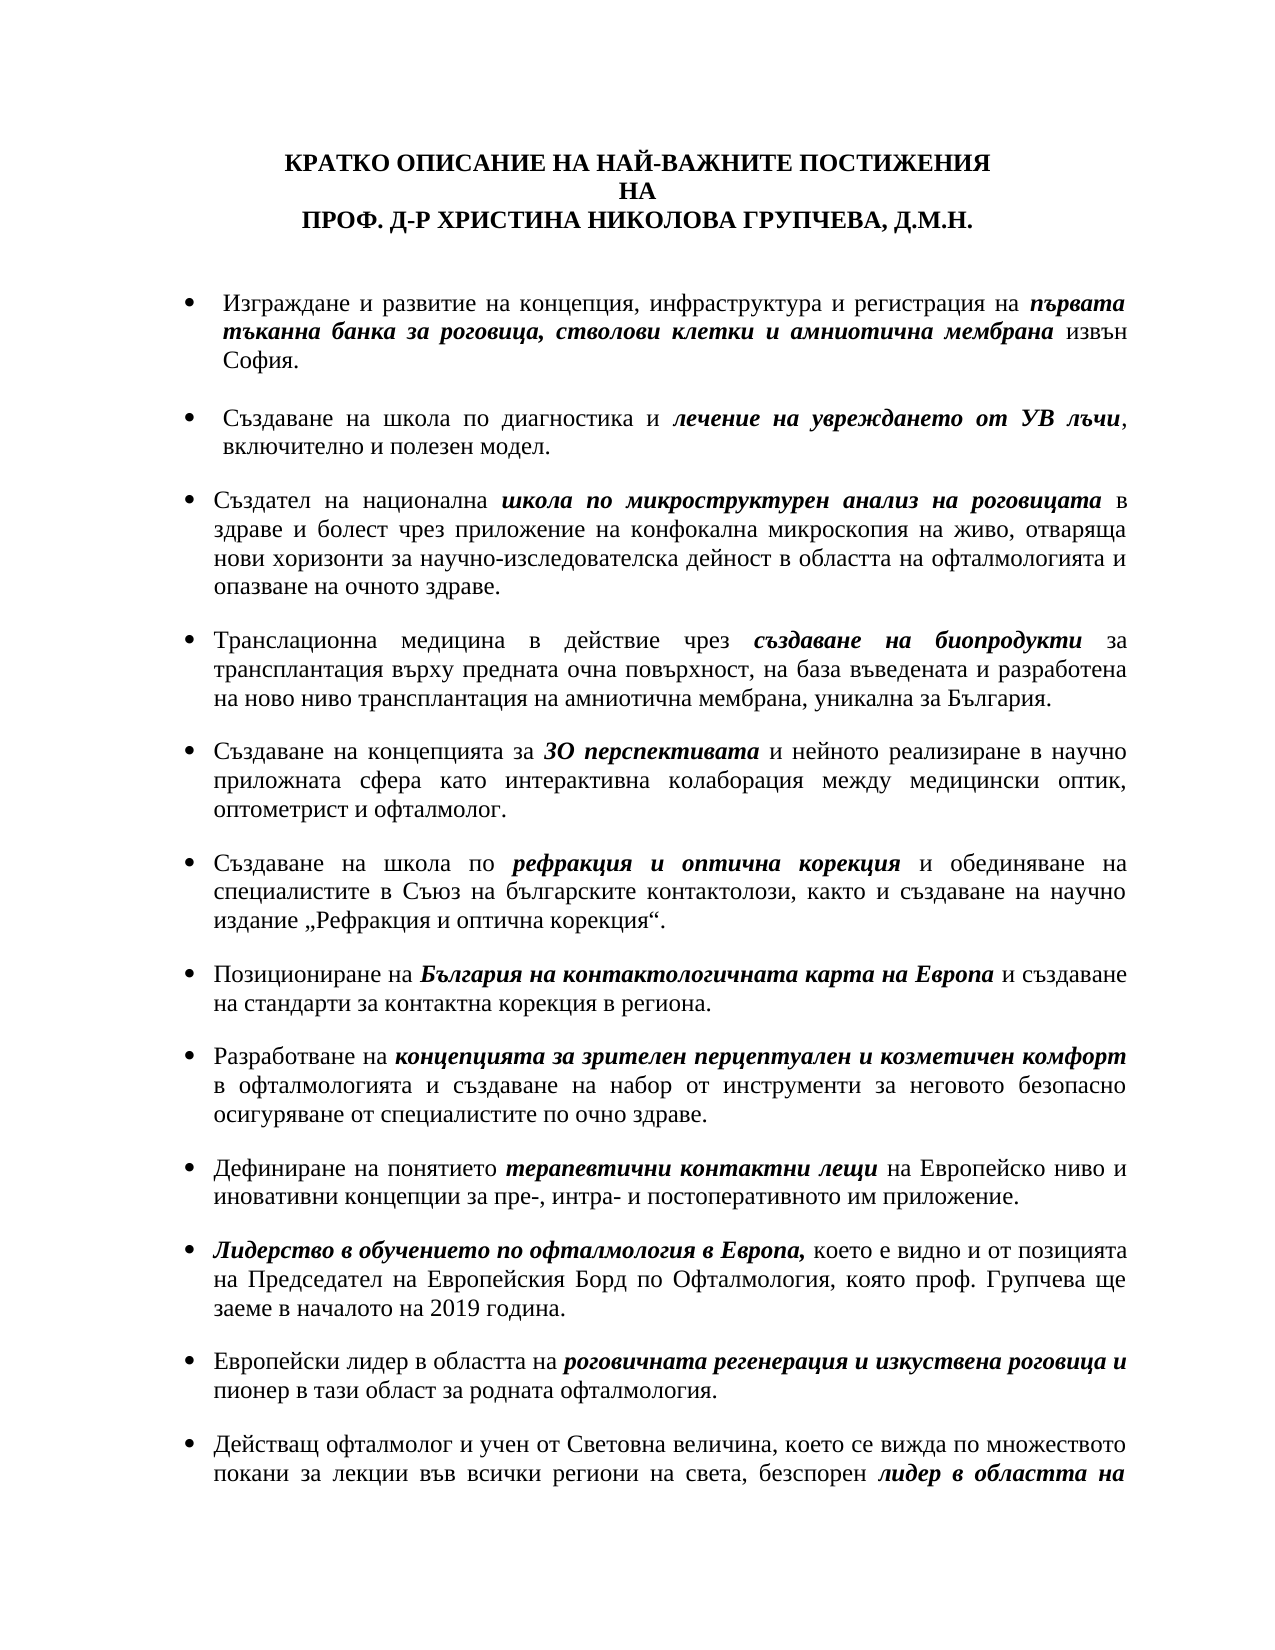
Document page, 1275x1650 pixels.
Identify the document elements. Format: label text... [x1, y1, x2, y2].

list Създаване на школа по диагностика и лечение на увреждането от УВ лъчи, включително и полезен модел. [185, 403, 1127, 460]
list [185, 1429, 1127, 1486]
list Позициониране на България на контактологичната карта на Европа и създаване на стандарти за контактна корекция в региона. [185, 959, 1127, 1016]
text ПРОФ. Д-Р ХРИСТИНА НИКОЛОВА ГРУПЧЕВА, Д.М.Н. [148, 205, 1127, 234]
list Създател на национална школа по микроструктурен анализ на роговицата в здраве и болест чрез приложение на конфокална микроскопия на живо, отваряща нови хоризонти за научно-изследователска дейност в областта на офталмологията и опазване на очното здраве. [185, 485, 1127, 600]
list Разработване на концепцията за зрителен перцептуален и козметичен комфорт в офталмологията и създаване на набор от инструменти за неговото безопасно осигуряване от специалистите по очно здраве. [185, 1041, 1127, 1128]
list Лидерство в обучението по офталмология в Европа, което е видно и от позицията на Председател на Европейския Борд по Офталмология, която проф. Групчева ще заеме в началото на 2019 година. [185, 1235, 1127, 1321]
list Създаване на концепцията за 3О перспективата и нейното реализиране в научно приложната сфера като интерактивна колаборация между медицински оптик, оптометрист и офталмолог. [185, 736, 1127, 823]
list Изграждане и развитие на концепция, инфраструктура и регистрация на първата тъканна банка за роговица, стволови клетки и амниотична мембрана извън София. [185, 288, 1127, 374]
list Транслационна медицина в действие чрез създаване на биопродукти за трансплантация върху предната очна повърхност, на база въведената и разработена на ново ниво трансплантация на амниотична мембрана, уникална за България. [185, 625, 1127, 711]
list Дефиниране на понятието терапевтични контактни лещи на Европейско ниво и иновативни концепции за пре-, интра- и постоперативното им приложение. [185, 1153, 1127, 1210]
text КРАТКО ОПИСАНИЕ НА НАЙ-ВАЖНИТЕ ПОСТИЖЕНИЯ [148, 148, 1127, 176]
list Европейски лидер в областта на роговичната регенерация и изкуствена роговица и пионер в тази област за родната офталмология. [185, 1346, 1127, 1404]
list Създаване на школа по рефракция и оптична корекция и обединяване на специалистите в Съюз на българските контактолози, както и създаване на научно издание „Рефракция и оптична корекция“. [185, 848, 1127, 934]
text НА [148, 176, 1127, 205]
